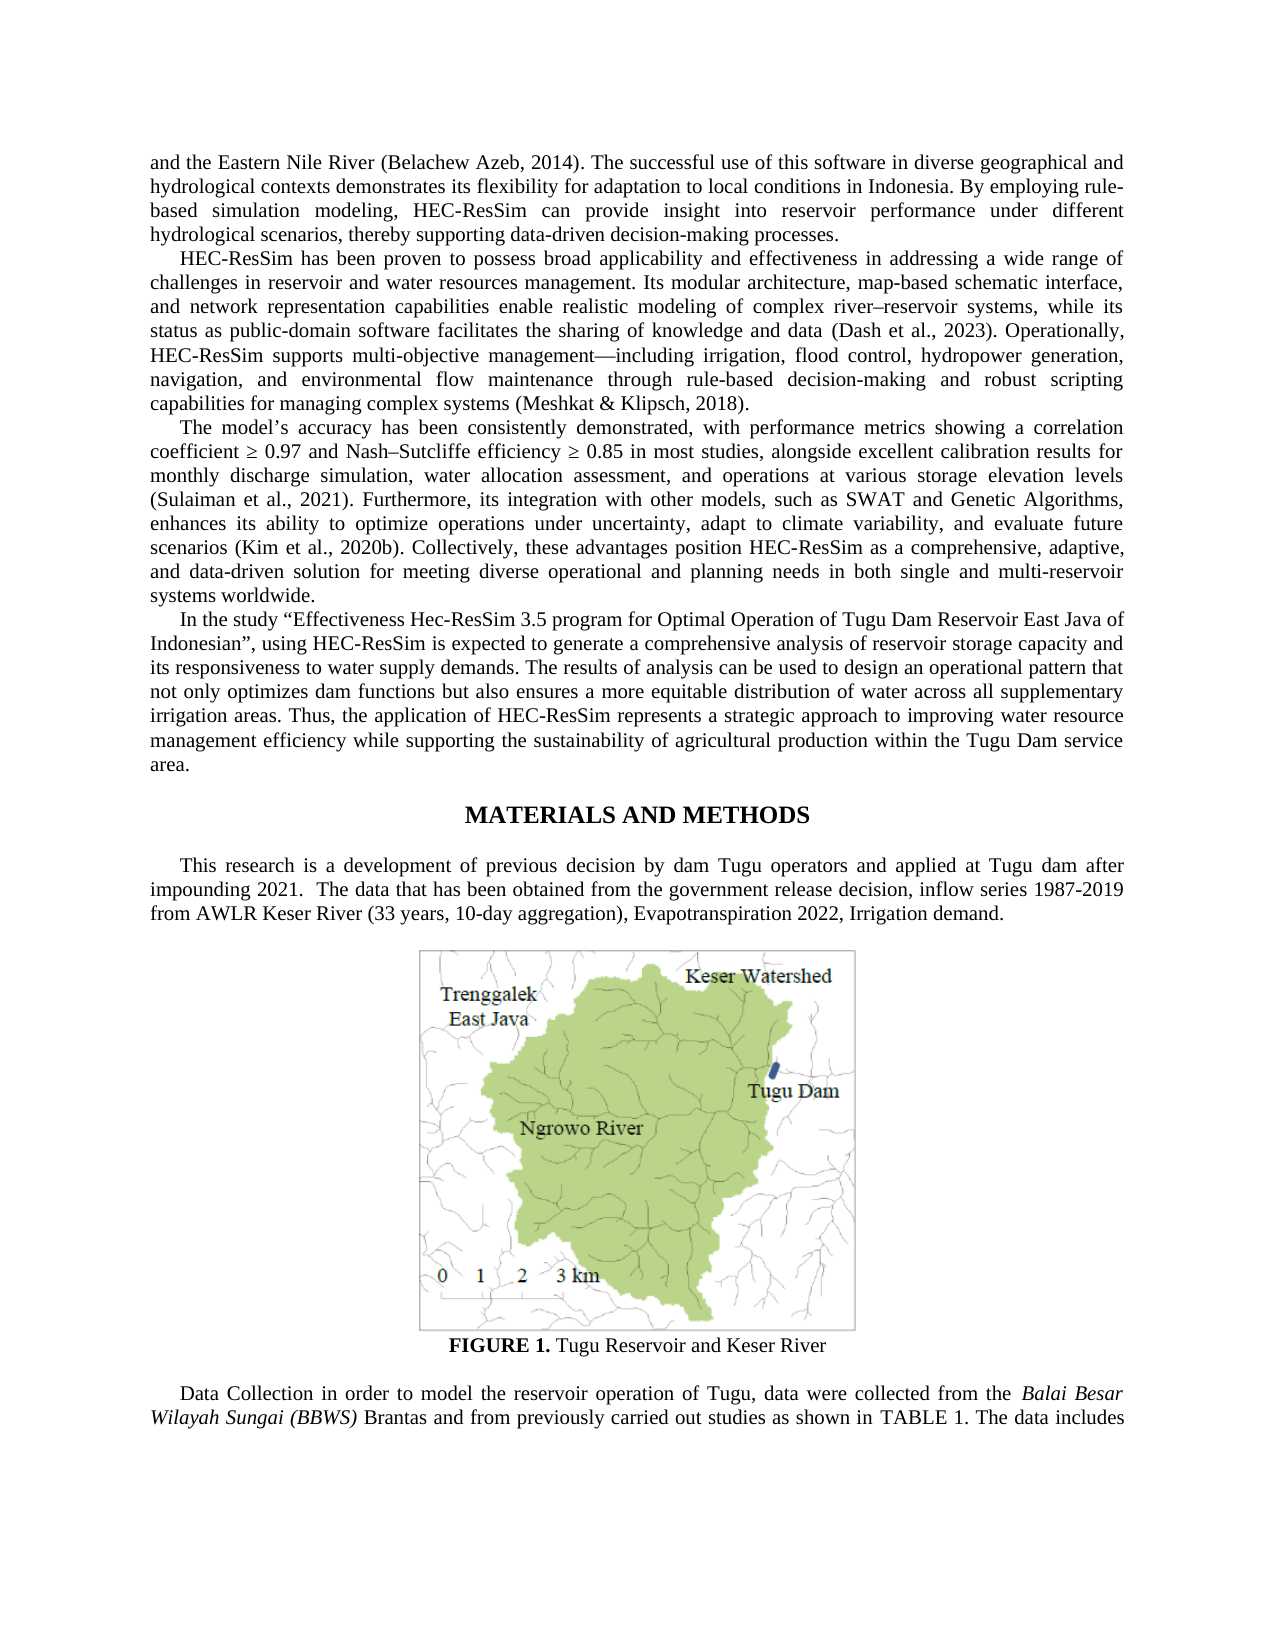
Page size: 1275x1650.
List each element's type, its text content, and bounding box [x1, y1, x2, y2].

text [150, 150, 1125, 246]
text MATERIALS AND METHODS [150, 800, 1125, 828]
text FIGURE 1. Tugu Reservoir and Keser River [150, 1332, 1125, 1357]
text In the study “Effectiveness Hec-ResSim 3.5 program for Optimal Operation of Tugu Dam Reservoir East Java of Indonesian”, using HEC-ResSim is expected to generate a comprehensive analysis of reservoir storage capacity and its responsiveness to water supply demands. The results of analysis can be used to design an operational pattern that not only optimizes dam functions but also ensures a more equitable distribution of water across all supplementary irrigation areas. Thus, the application of HEC-ResSim represents a strategic approach to improving water resource management efficiency while supporting the sustainability of agricultural production within the Tugu Dam service area. [150, 607, 1125, 776]
text HEC-ResSim has been proven to possess broad applicability and effectiveness in addressing a wide range of challenges in reservoir and water resources management. Its modular architecture, map-based schematic interface, and network representation capabilities enable realistic modeling of complex river–reservoir systems, while its status as public-domain software facilitates the sharing of knowledge and data . Operationally, HEC-ResSim supports multi-objective management—including irrigation, flood control, hydropower generation, navigation, and environmental flow maintenance through rule-based decision-making and robust scripting capabilities for managing complex systems . [150, 246, 1125, 415]
text This research is a development of previous decision by dam Tugu operators and applied at Tugu dam after impounding 2021. The data that has been obtained from the government release decision, inflow series 1987-2019 from AWLR Keser River (33 years, 10-day aggregation), Evapotranspiration 2022, Irrigation demand. [150, 852, 1125, 925]
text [150, 1381, 1125, 1429]
picture [417, 948, 858, 1333]
text The model’s accuracy has been consistently demonstrated, with performance metrics showing a correlation coefficient ≥ 0.97 and Nash–Sutcliffe efficiency ≥ 0.85 in most studies, alongside excellent calibration results for monthly discharge simulation, water allocation assessment, and operations at various storage elevation levels . Furthermore, its integration with other models, such as SWAT and Genetic Algorithms, enhances its ability to optimize operations under uncertainty, adapt to climate variability, and evaluate future scenarios . Collectively, these advantages position HEC-ResSim as a comprehensive, adaptive, and data-driven solution for meeting diverse operational and planning needs in both single and multi-reservoir systems worldwide. [150, 415, 1125, 607]
